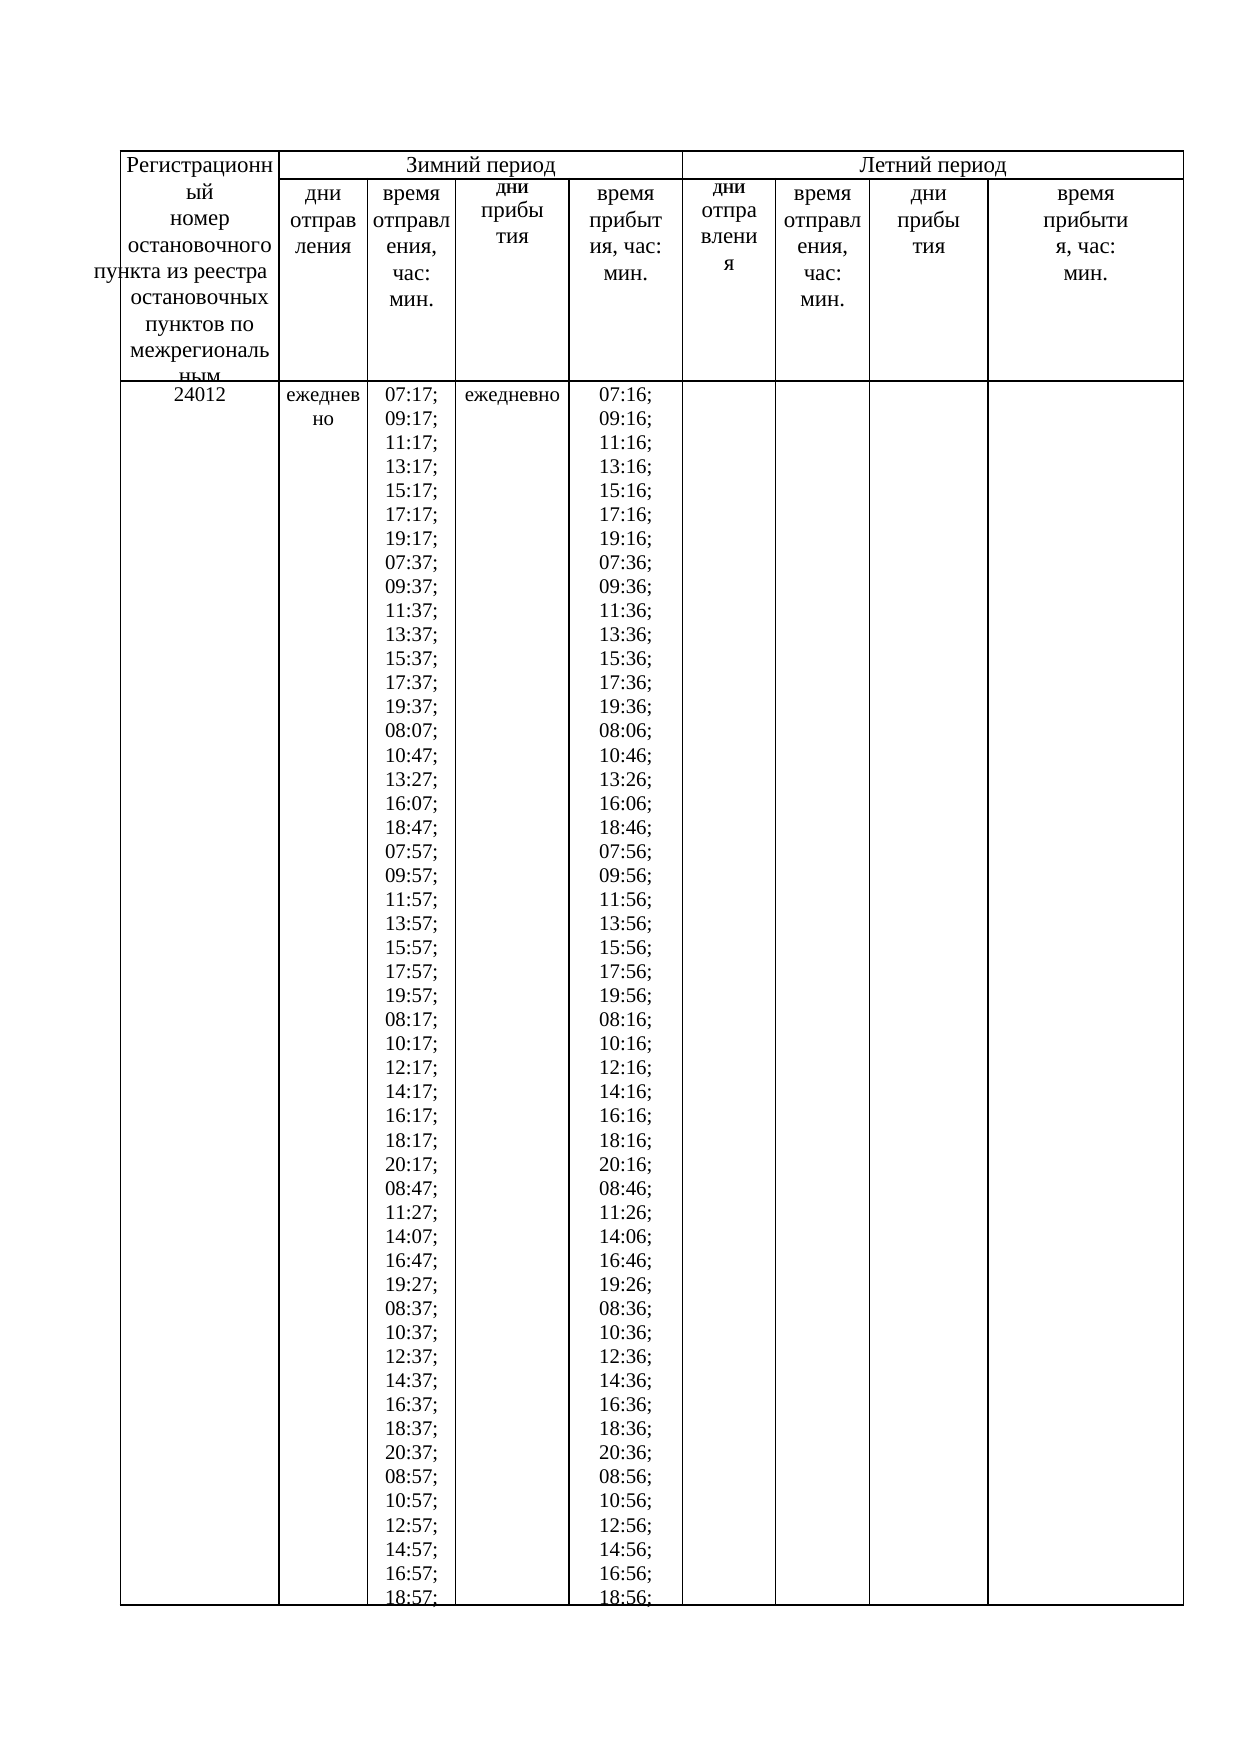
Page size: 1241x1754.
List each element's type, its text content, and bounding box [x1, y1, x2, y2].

table_cell [776, 382, 869, 1604]
table_cell ДНИ прибы тия [456, 180, 568, 380]
table_cell время отправл ения, час: мин. [368, 180, 455, 380]
table_header Регистрационный номер остановочного пункта из реестра остановочных пунктов по межрегиональным маршрутам регулярных перевозок [121, 152, 278, 380]
table_cell 24012 [121, 382, 278, 1604]
table_cell время прибыти я, час: мин. [989, 180, 1183, 380]
table_cell дни прибы тия [870, 180, 987, 380]
table_cell время отправл ения, час: мин. [776, 180, 869, 380]
table_header Летний период [683, 152, 1183, 178]
table_cell ежедневно [456, 382, 568, 1604]
table_cell 07:16; 09:16; 11:16; 13:16; 15:16; 17:16; 19:16; 07:36; 09:36; 11:36; 13:36; 15:36; 17:36; 19:36; 08:06; 10:46; 13:26; 16:06; 18:46; 07:56; 09:56; 11:56; 13:56; 15:56; 17:56; 19:56; 08:16; 10:16; 12:16; 14:16; 16:16; 18:16; 20:16; 08:46; 11:26; 14:06; 16:46; 19:26; 08:36; 10:36; 12:36; 14:36; 16:36; 18:36; 20:36; 08:56; 10:56; 12:56; 14:56; 16:56; 18:56; 20:56 [570, 382, 682, 1604]
table_cell время прибыт ия, час: мин. [570, 180, 682, 380]
table_cell дни отправ ления [280, 180, 367, 380]
table_cell [870, 382, 987, 1604]
table_cell [989, 382, 1183, 1604]
table_cell [683, 382, 775, 1604]
table_cell 07:17; 09:17; 11:17; 13:17; 15:17; 17:17; 19:17; 07:37; 09:37; 11:37; 13:37; 15:37; 17:37; 19:37; 08:07; 10:47; 13:27; 16:07; 18:47; 07:57; 09:57; 11:57; 13:57; 15:57; 17:57; 19:57; 08:17; 10:17; 12:17; 14:17; 16:17; 18:17; 20:17; 08:47; 11:27; 14:07; 16:47; 19:27; 08:37; 10:37; 12:37; 14:37; 16:37; 18:37; 20:37; 08:57; 10:57; 12:57; 14:57; 16:57; 18:57; 20:57 [368, 382, 455, 1604]
table_cell ДНИ отпра влени я [683, 180, 775, 380]
table_header Зимний период [280, 152, 682, 178]
table_cell ежедневно [280, 382, 367, 1604]
